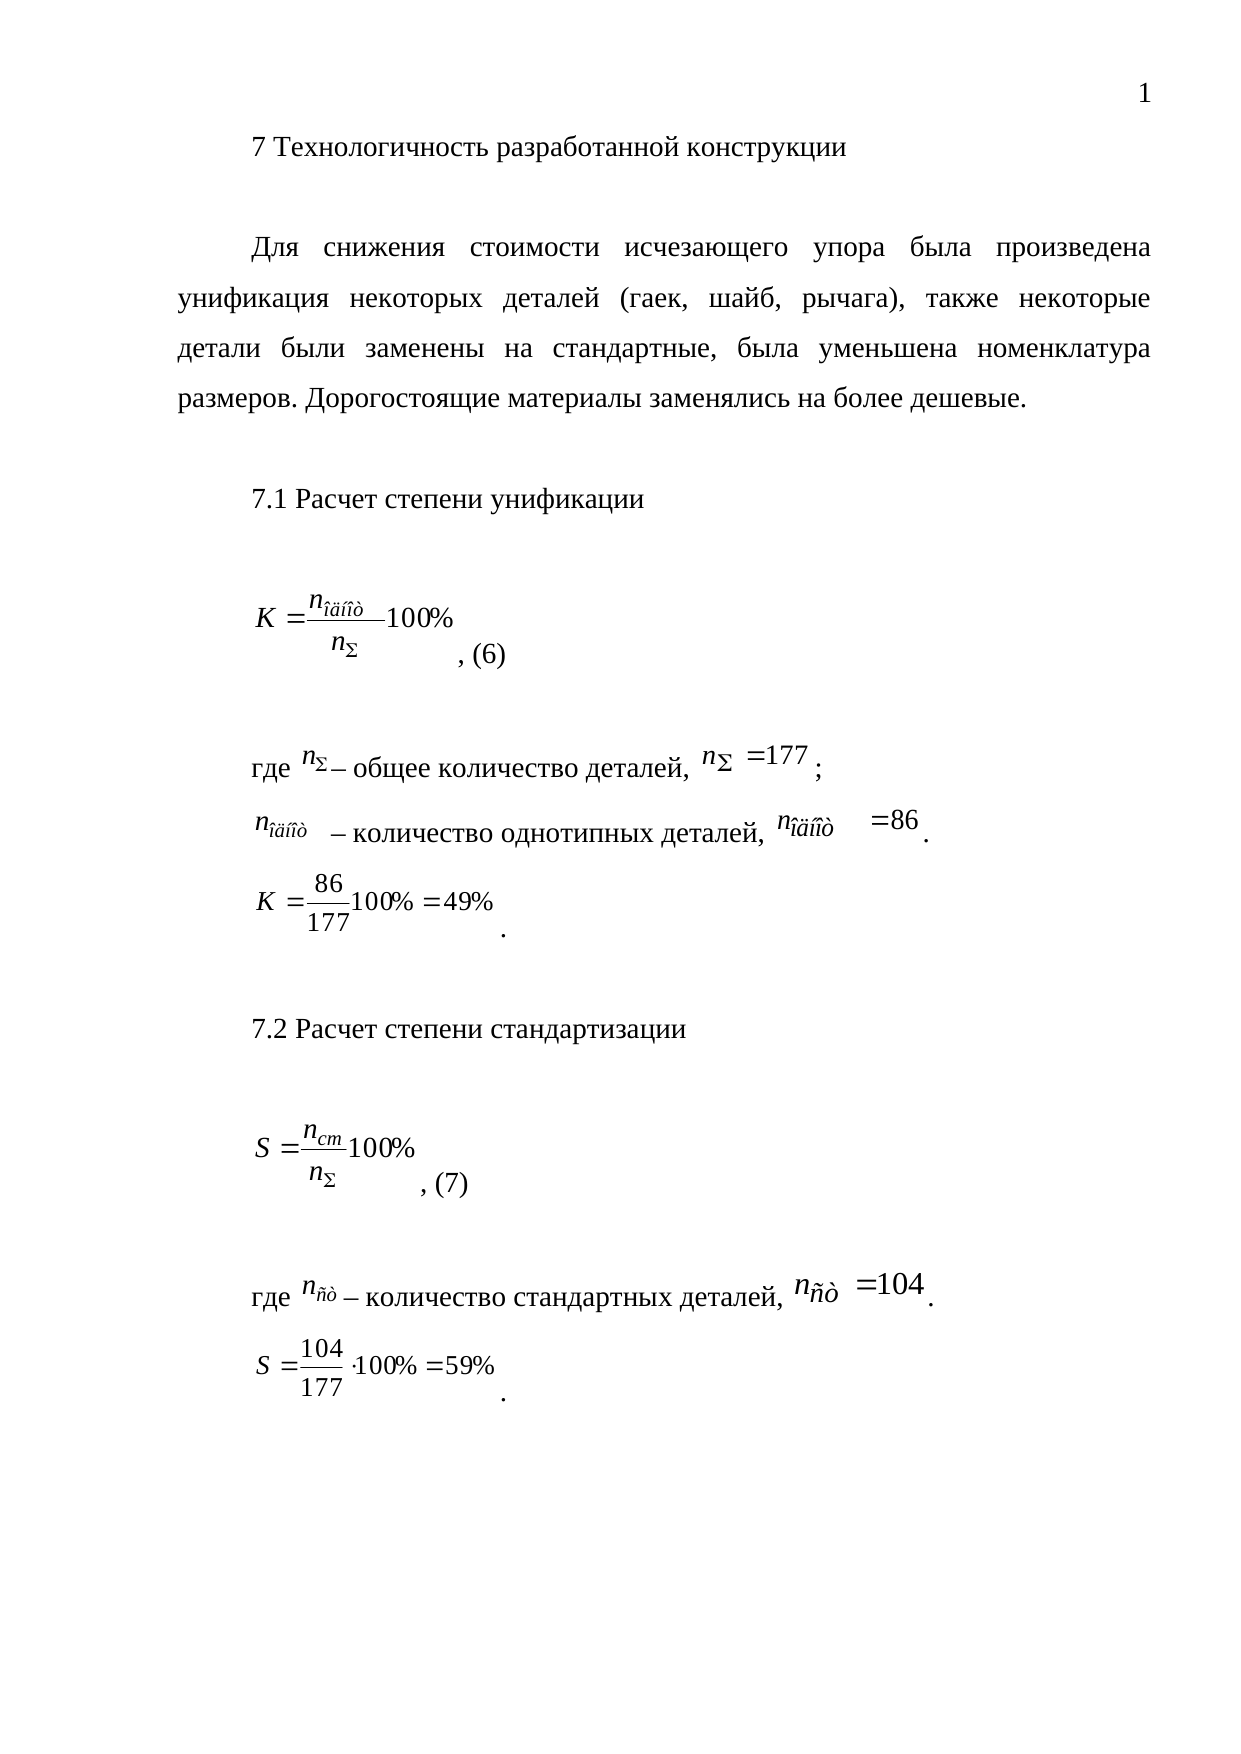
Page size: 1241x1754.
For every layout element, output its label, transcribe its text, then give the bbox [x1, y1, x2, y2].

text , (7) [177, 1111, 1152, 1199]
text . [177, 865, 1152, 944]
text где – общее количество деталей, ; [177, 736, 1152, 783]
text где – количество стандартных деталей, . [177, 1266, 1152, 1313]
text 7 Технологичность разработанной конструкции [177, 129, 1152, 162]
text . [177, 1330, 1152, 1408]
text – количество однотипных деталей, . [177, 800, 1152, 849]
text Для снижения стоимости исчезающего упора была произведена унификация некоторых деталей (гаек, шайб, рычага), также некоторые детали были заменены на стандартные, была уменьшена номенклатура размеров. Дорогостоящие материалы заменялись на более дешевые. [177, 229, 1152, 414]
text 7.2 Расчет степени стандартизации [177, 1011, 1152, 1044]
text , (6) [177, 582, 1152, 669]
text 7.1 Расчет степени унификации [177, 481, 1152, 514]
